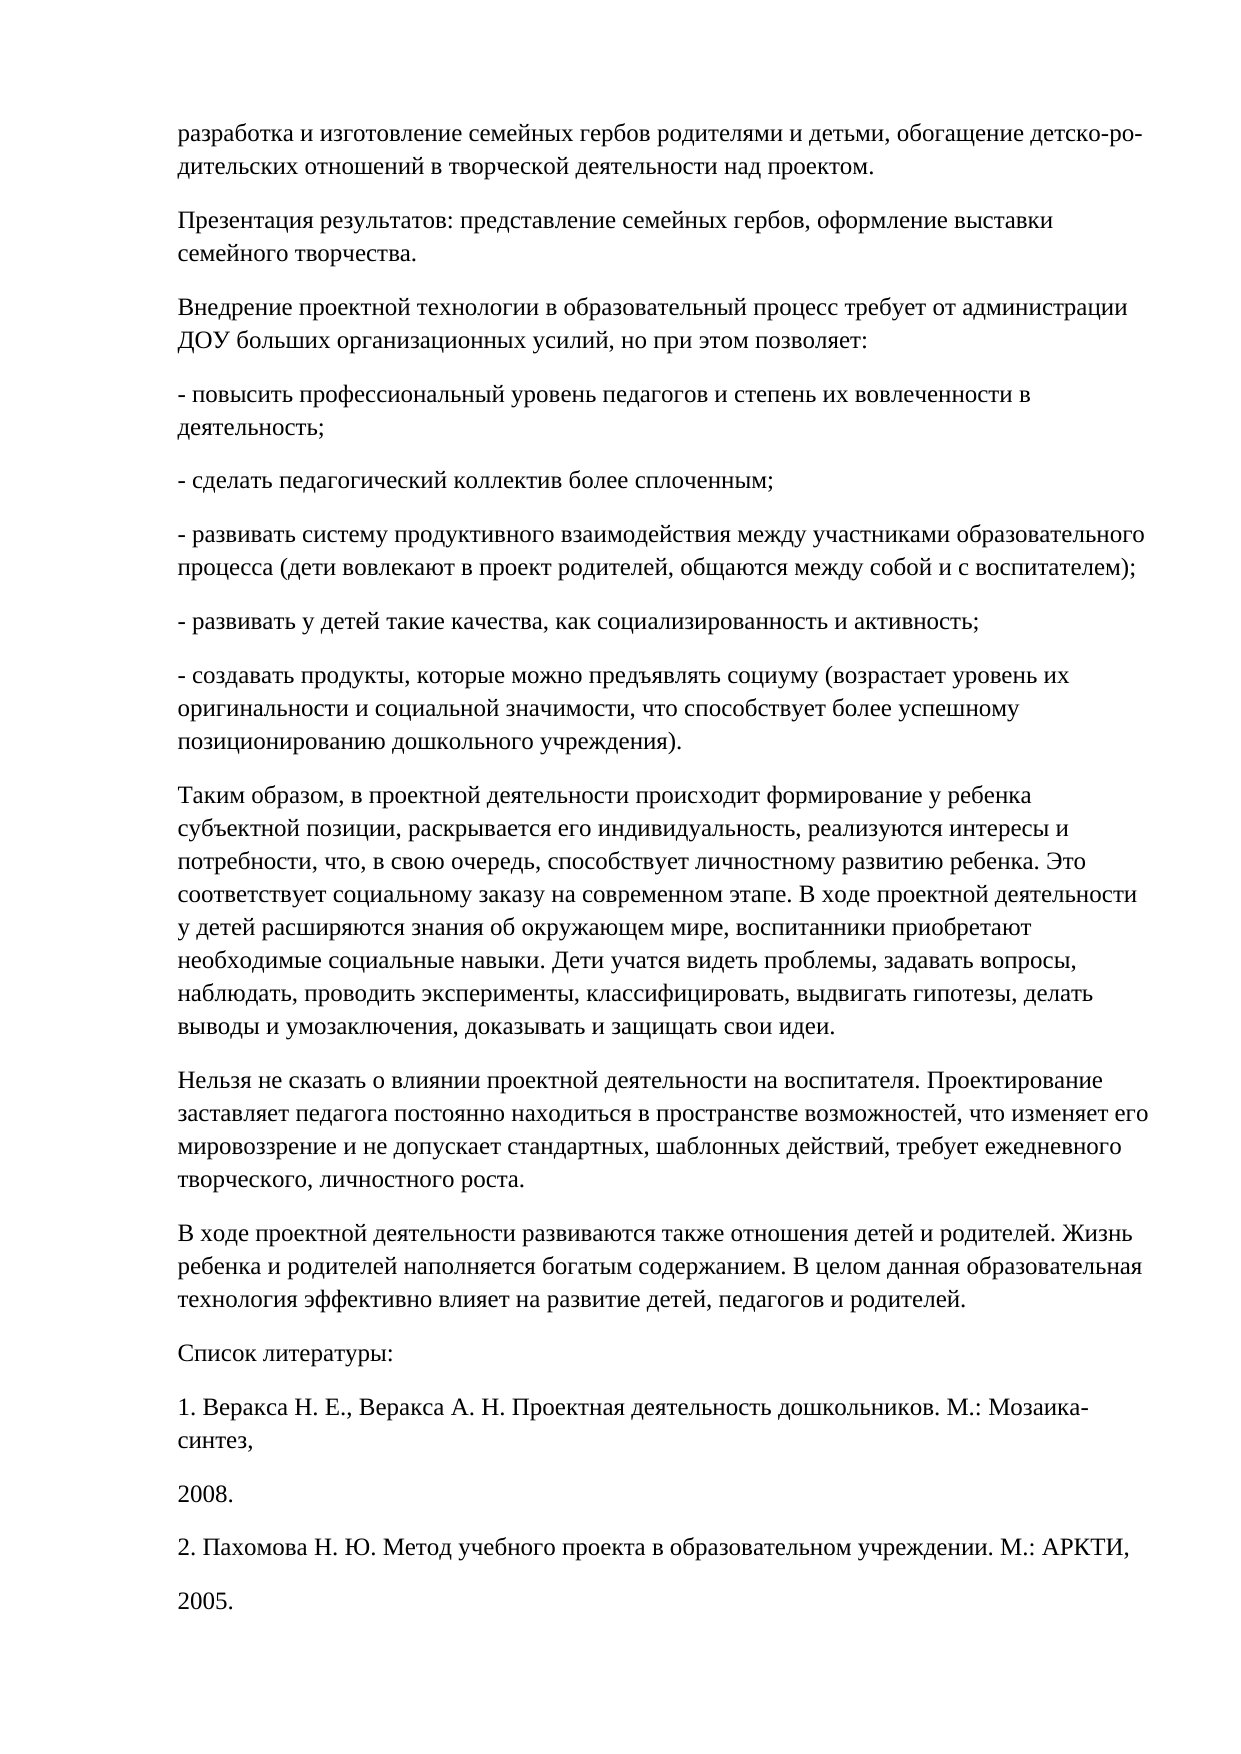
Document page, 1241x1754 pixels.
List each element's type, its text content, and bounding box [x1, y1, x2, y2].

text Список литературы: [177, 1338, 1152, 1367]
text 2. Пахомова Н. Ю. Метод учебного проекта в образовательном учреждении. М.: АРКТИ, [177, 1532, 1152, 1561]
text 1. Веракса Н. Е., Веракса А. Н. Проектная деятельность дошкольников. М.: Мозаика-синтез, [177, 1392, 1152, 1453]
text - развивать у детей такие качества, как социализированность и активность; [177, 606, 1152, 635]
text - повысить профессиональный уровень педагогов и степень их вовлеченности в деятельность; [177, 379, 1152, 441]
text Внедрение проектной технологии в образовательный процесс требует от администрации ДОУ больших организационных усилий, но при этом позволяет: [177, 292, 1152, 354]
text Таким образом, в проектной деятельности происходит формирование у ребенка субъектной позиции, раскрывается его индивидуальность, реализуются интересы и потребности, что, в свою очередь, способствует личностному развитию ребенка. Это соответствует социальному заказу на современном этапе. В ходе проектной деятельности у детей расширяются знания об окружающем мире, воспитанники приобретают необходимые социальные навыки. Дети учатся видеть проблемы, задавать вопросы, наблюдать, проводить эксперименты, классифицировать, выдвигать гипотезы, делать выводы и умозаключения, доказывать и защищать свои идеи. [177, 780, 1152, 1040]
text - сделать педагогический коллектив более сплоченным; [177, 466, 1152, 494]
text - развивать систему продуктивного взаимодействия между участниками образовательного процесса (дети вовлекают в проект родителей, общаются между собой и с воспитателем); [177, 519, 1152, 581]
text - создавать продукты, которые можно предъявлять социуму (возрастает уровень их оригинальности и социальной значимости, что способствует более успешному позиционированию дошкольного учреждения). [177, 660, 1152, 755]
text Нельзя не сказать о влиянии проектной деятельности на воспитателя. Проектирование заставляет педагога постоянно находиться в пространстве возможностей, что изменяет его мировоззрение и не допускает стандартных, шаблонных действий, требует ежедневного творческого, личностного роста. [177, 1065, 1152, 1193]
text В ходе проектной деятельности развиваются также отношения детей и родителей. Жизнь ребенка и родителей наполняется богатым содержанием. В целом данная образовательная технология эффективно влияет на развитие детей, педагогов и родителей. [177, 1218, 1152, 1313]
text 2008. [177, 1479, 1152, 1507]
text Презентация результатов: представление семейных гербов, оформление выставки семейного творчества. [177, 205, 1152, 267]
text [177, 118, 1152, 180]
text 2005. [177, 1586, 1152, 1615]
